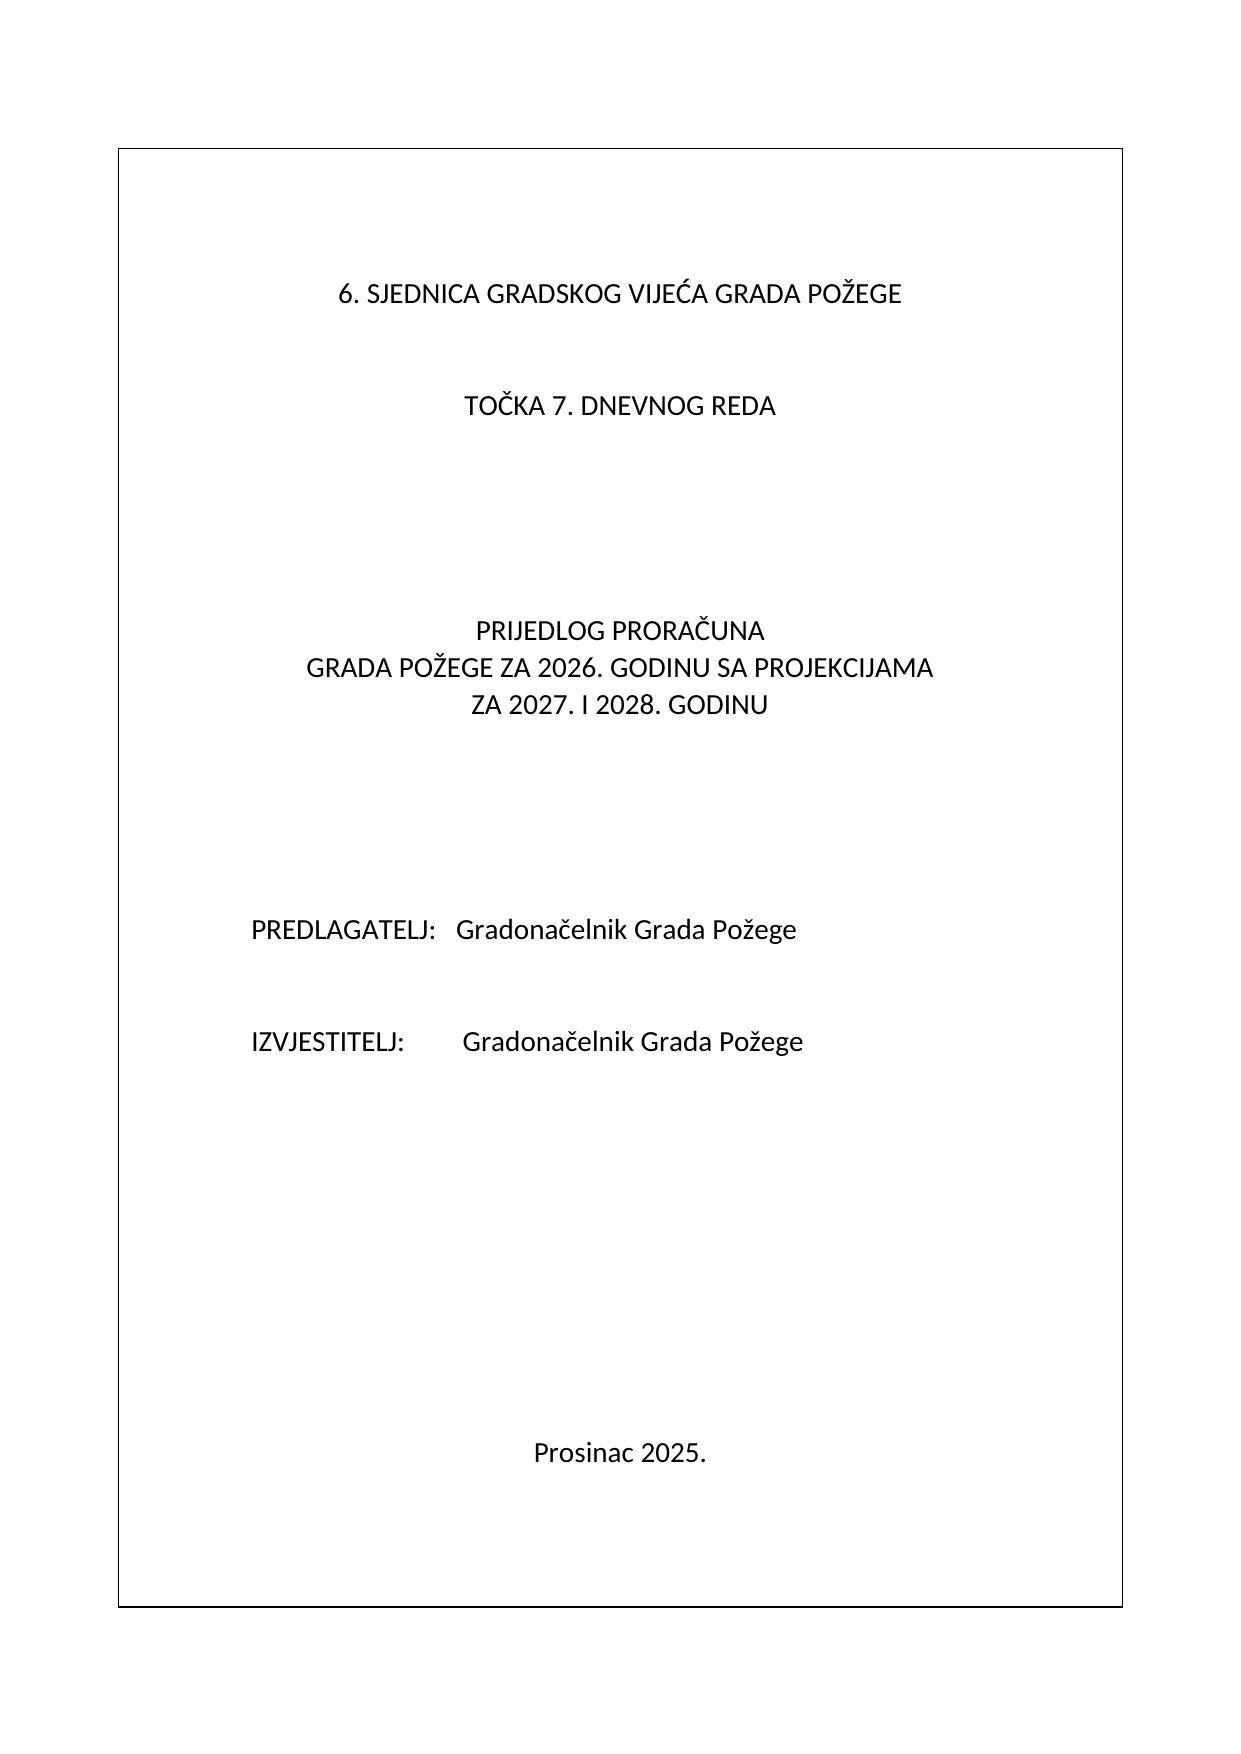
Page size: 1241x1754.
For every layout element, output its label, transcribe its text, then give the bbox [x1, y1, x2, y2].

table_header 6. SJEDNICA GRADSKOG VIJEĆA GRADA POŽEGE TOČKA 7. DNEVNOG REDA PRIJEDLOG PRORAČUNA GRADA POŽEGE ZA 2026. GODINU SA PROJEKCIJAMA ZA 2027. I 2028. GODINU PREDLAGATELJ: Gradonačelnik Grada Požege IZVJESTITELJ: Gradonačelnik Grada Požege Prosinac 2025. [119, 149, 1122, 1606]
